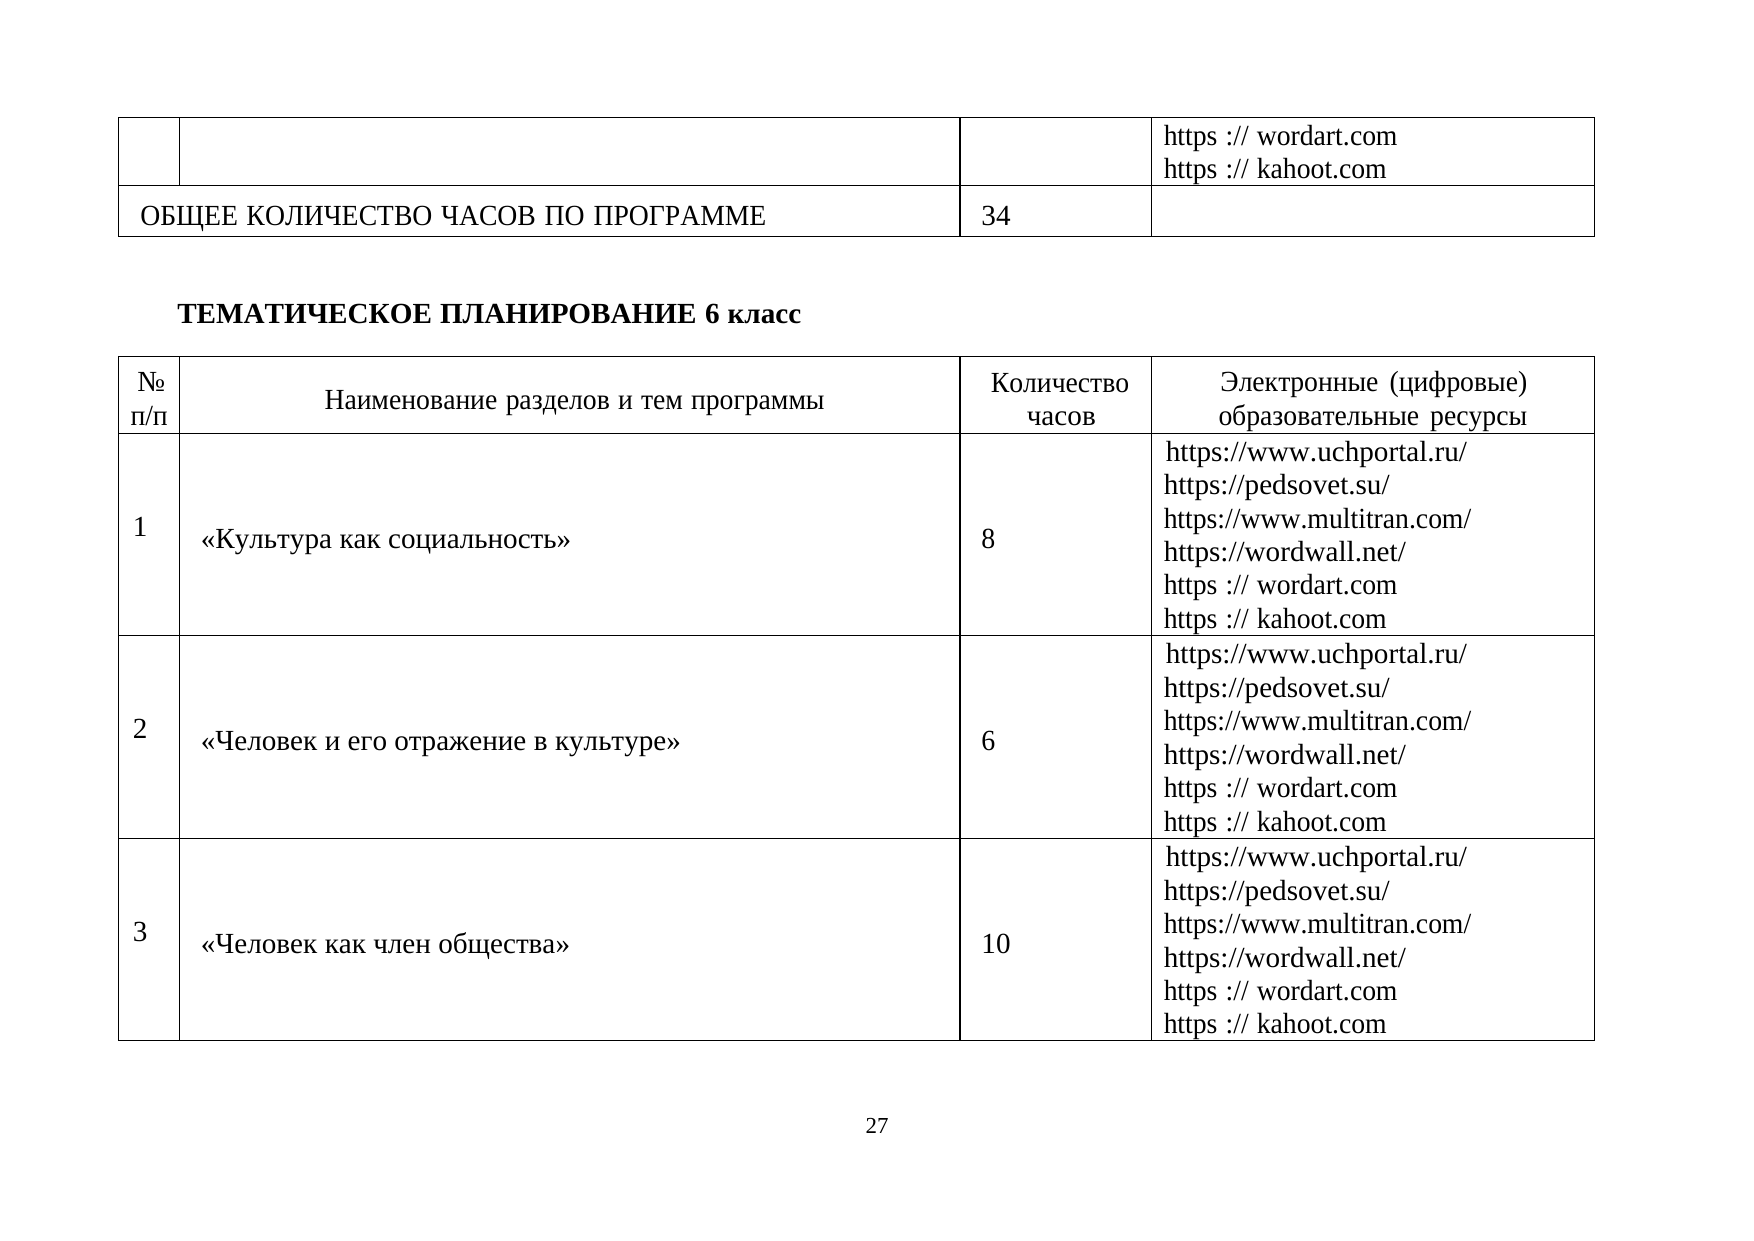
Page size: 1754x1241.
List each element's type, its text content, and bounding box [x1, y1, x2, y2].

table_cell https://www.uchportal.ru/ https://pedsovet.su/ https://www.multitran.com/ https://wordwall.net/ https :// wordart.com https :// kahoot.com [1152, 434, 1594, 635]
table_header Электронные (цифровые) образовательные ресурсы [1152, 357, 1594, 433]
table_header https :// wordart.com https :// kahoot.com [1152, 118, 1594, 185]
table_cell «Человек и его отражение в культуре» [180, 636, 959, 838]
table_header [119, 118, 179, 185]
table_cell [1152, 186, 1594, 236]
table_cell 1 [119, 434, 179, 635]
subtitle ТЕМАТИЧЕСКОЕ ПЛАНИРОВАНИЕ 6 класс [177, 296, 1608, 329]
table_header [961, 118, 1151, 185]
table_cell ОБЩЕЕ КОЛИЧЕСТВО ЧАСОВ ПО ПРОГРАММЕ [119, 186, 959, 236]
table_header Количество часов [961, 357, 1151, 433]
table_cell 34 [961, 186, 1151, 236]
table_cell 10 [961, 839, 1151, 1040]
table_header Наименование разделов и тем программы [180, 357, 959, 433]
table_cell «Человек как член общества» [180, 839, 959, 1040]
table_header [180, 118, 959, 185]
table_cell https://www.uchportal.ru/ https://pedsovet.su/ https://www.multitran.com/ https://wordwall.net/ https :// wordart.com https :// kahoot.com [1152, 636, 1594, 838]
table_cell 2 [119, 636, 179, 838]
table_header № п/п [119, 357, 179, 433]
table_cell https://www.uchportal.ru/ https://pedsovet.su/ https://www.multitran.com/ https://wordwall.net/ https :// wordart.com https :// kahoot.com [1152, 839, 1594, 1040]
table_cell «Культура как социальность» [180, 434, 959, 635]
table_cell 6 [961, 636, 1151, 838]
table_cell 8 [961, 434, 1151, 635]
table_cell 3 [119, 839, 179, 1040]
